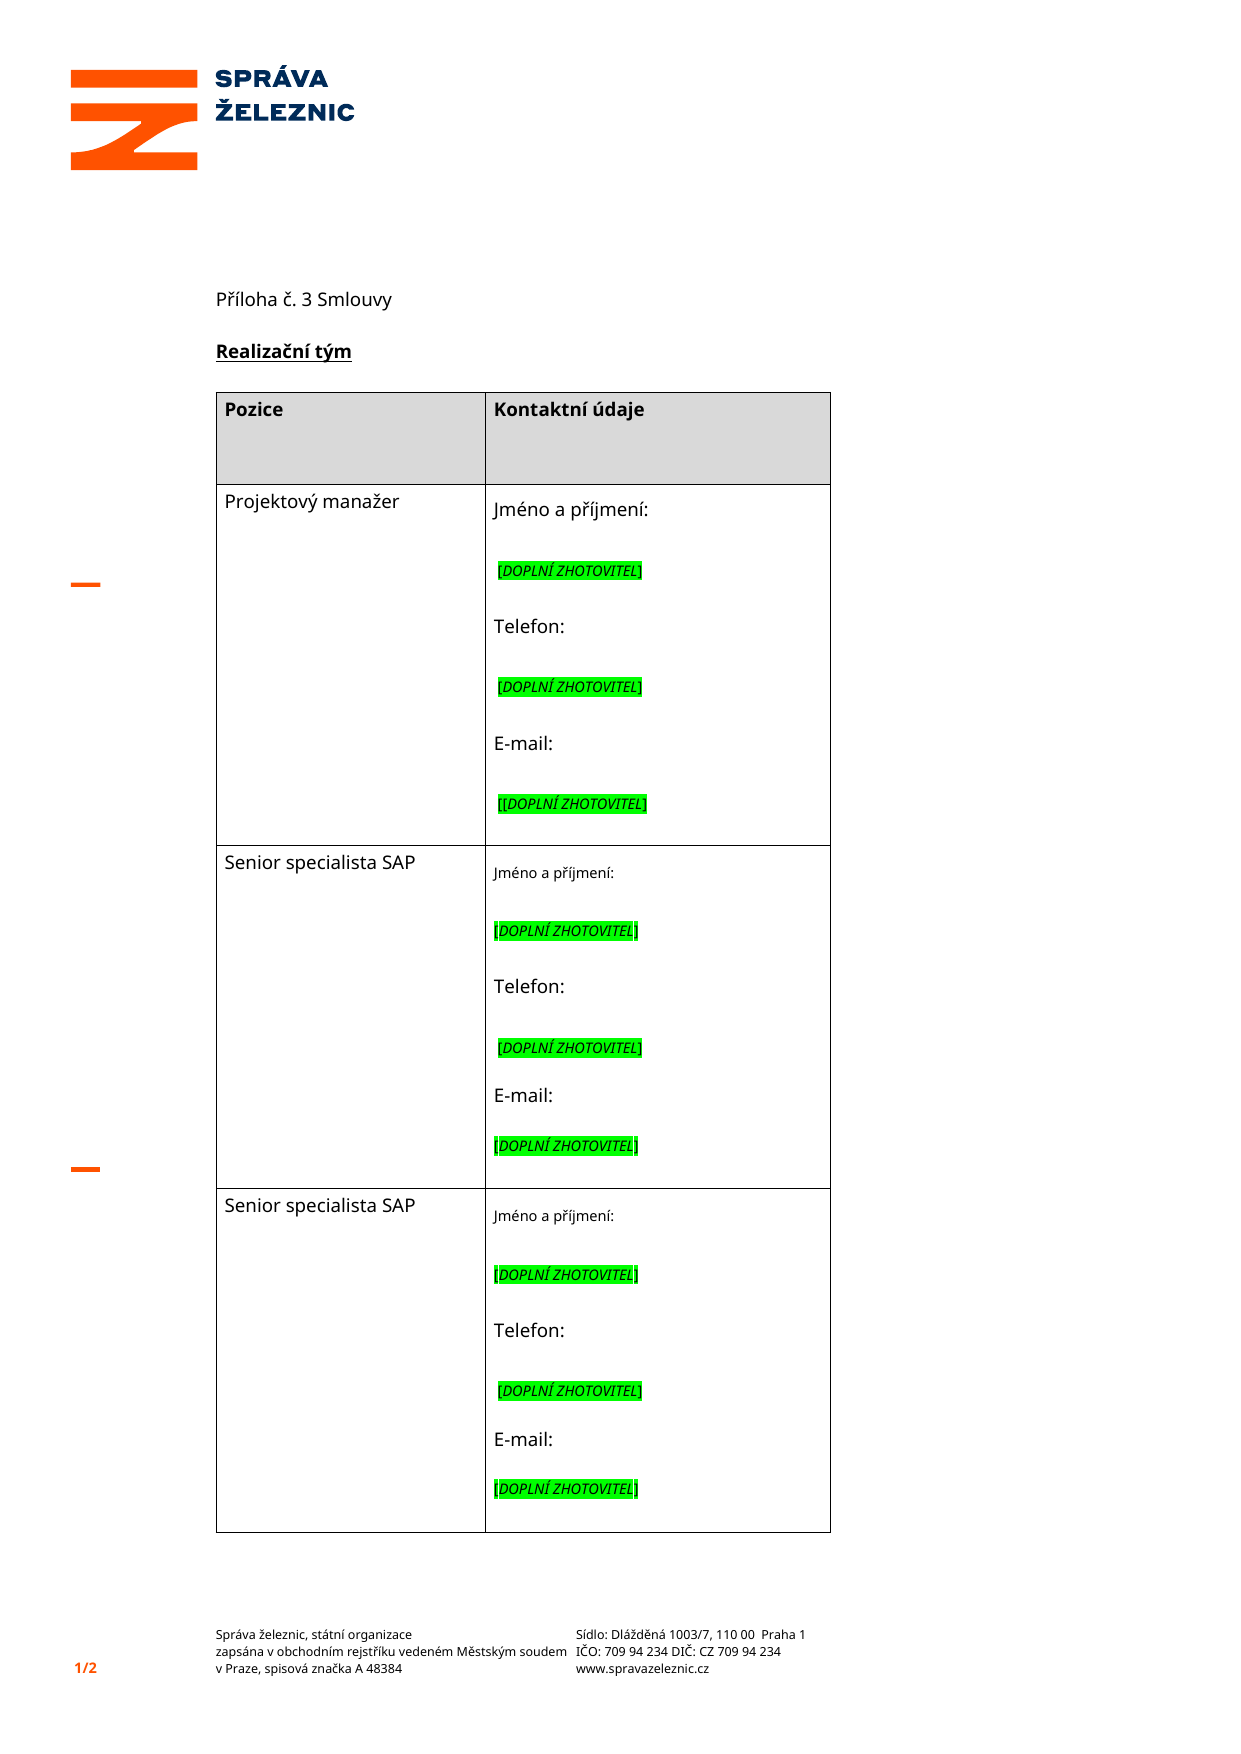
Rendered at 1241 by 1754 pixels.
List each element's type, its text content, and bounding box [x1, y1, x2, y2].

table_cell Senior specialista SAP [217, 1189, 485, 1532]
table_header Kontaktní údaje [486, 393, 830, 484]
table_cell Jméno a příjmení: [DOPLNÍ ZHOTOVITEL] Telefon: [DOPLNÍ ZHOTOVITEL] E-mail: [DOPLNÍ ZHOTOVITEL] [486, 846, 830, 1188]
table_cell Projektový manažer [217, 485, 485, 845]
table_cell Jméno a příjmení: [DOPLNÍ ZHOTOVITEL] Telefon: [DOPLNÍ ZHOTOVITEL] E-mail: [[DOPLNÍ ZHOTOVITEL] [486, 485, 830, 845]
table_cell Jméno a příjmení: [DOPLNÍ ZHOTOVITEL] Telefon: [DOPLNÍ ZHOTOVITEL] E-mail: [DOPLNÍ ZHOTOVITEL] [486, 1189, 830, 1532]
text Příloha č. 3 Smlouvy [216, 286, 1122, 311]
table_cell Senior specialista SAP [217, 846, 485, 1188]
text Realizační tým [216, 339, 1122, 364]
table_header Pozice [217, 393, 485, 484]
